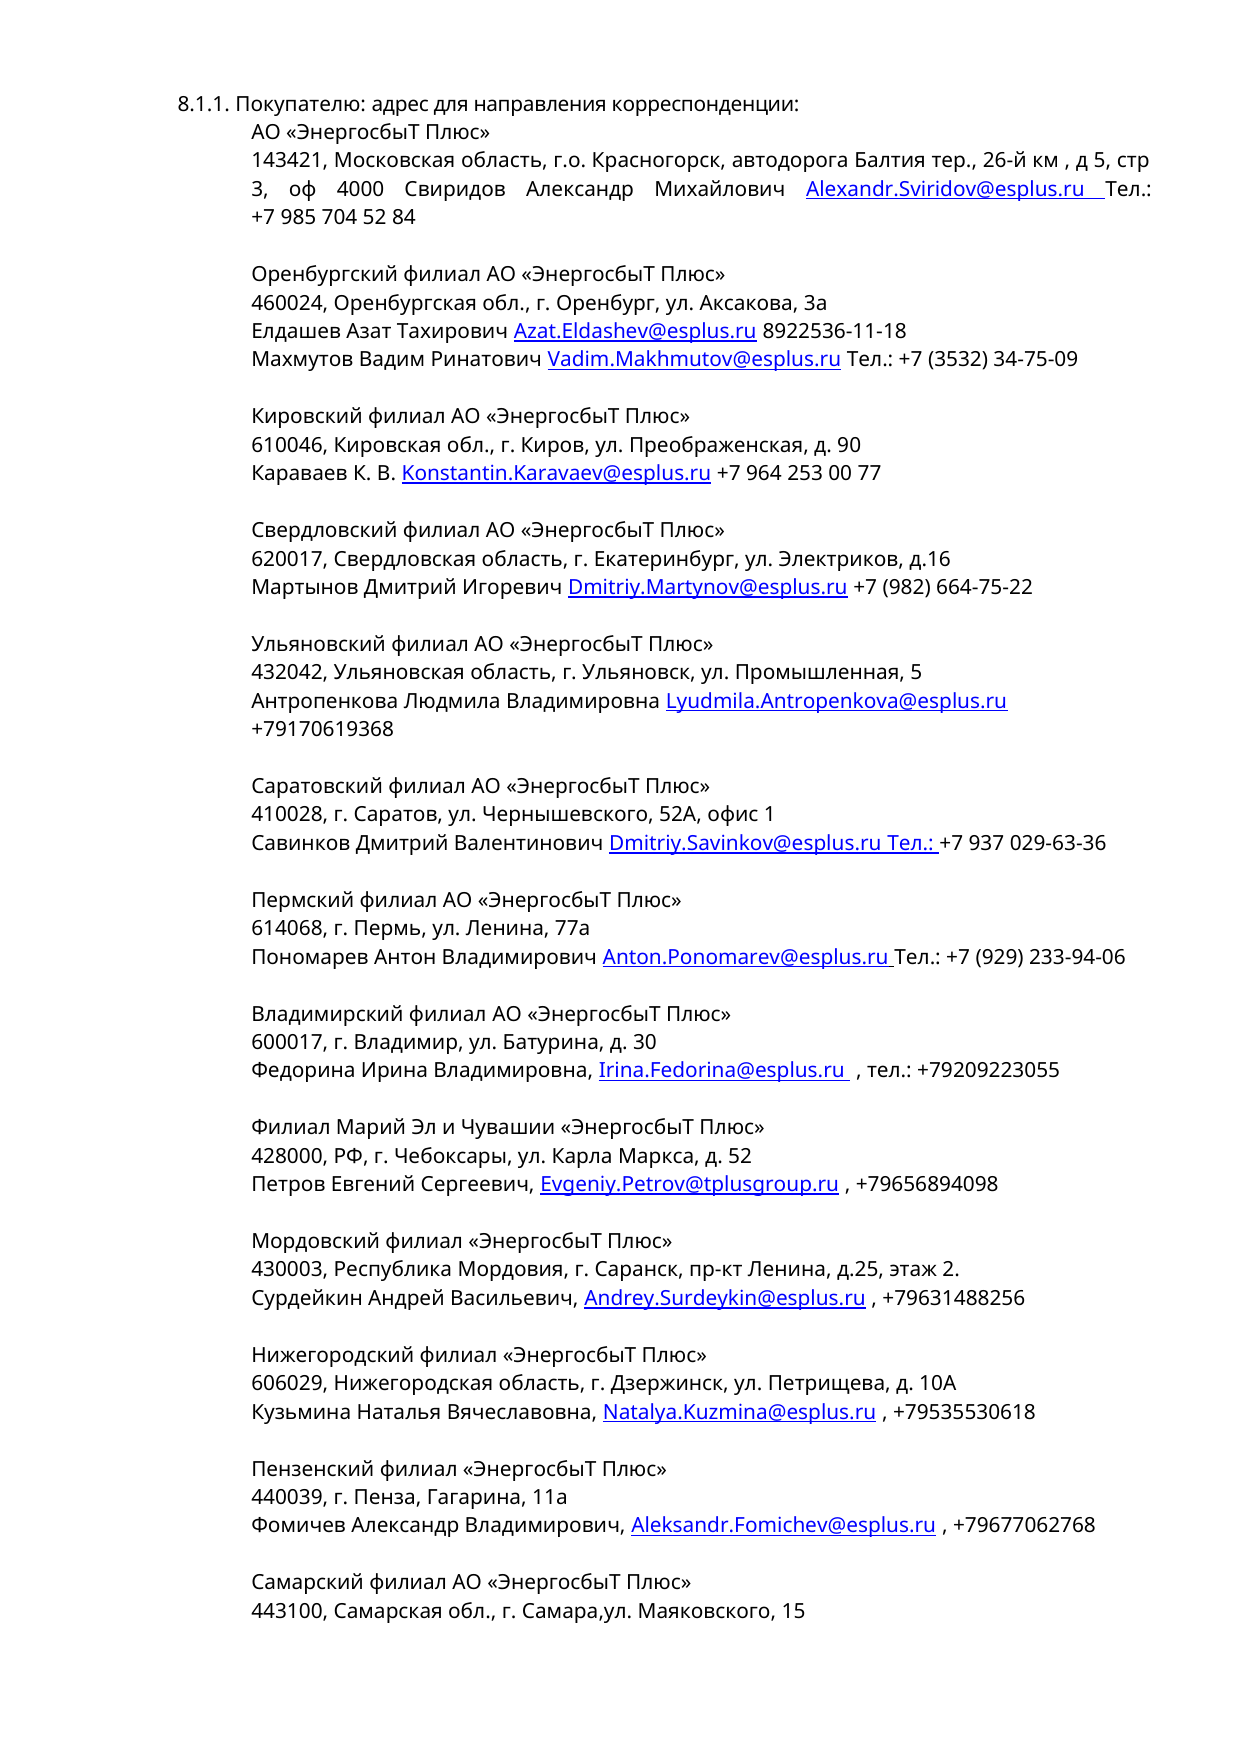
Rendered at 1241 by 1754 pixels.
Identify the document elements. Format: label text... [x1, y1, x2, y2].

text Савинков Дмитрий Валентинович Dmitriy.Savinkov@esplus.ru Тел.: +7 937 029-63-36 [251, 828, 1152, 856]
text Свердловский филиал АО «ЭнергосбыТ Плюс» [251, 515, 1152, 544]
text 432042, Ульяновская область, г. Ульяновск, ул. Промышленная, 5 [251, 657, 1152, 686]
text Самарский филиал АО «ЭнергосбыТ Плюс» [251, 1567, 1152, 1596]
text Пономарев Антон Владимирович Anton.Ponomarev@esplus.ru Тел.: +7 (929) 233-94-06 [251, 942, 1152, 970]
text Фомичев Александр Владимирович, Aleksandr.Fomichev@esplus.ru , +79677062768 [251, 1511, 1152, 1539]
text Владимирский филиал АО «ЭнергосбыТ Плюс» [251, 999, 1152, 1027]
text 443100, Самарская обл., г. Самара,ул. Маяковского, 15 [251, 1596, 1152, 1624]
text Сурдейкин Андрей Васильевич, Andrey.Surdeykin@esplus.ru , +79631488256 [251, 1283, 1152, 1311]
text 143421, Московская область, г.о. Красногорск, автодорога Балтия тер., 26-й км , д 5, стр 3, оф 4000 Свиридов Александр Михайлович Alexandr.Sviridov@esplus.ru Тел.: +7 985 704 52 84 [251, 146, 1152, 231]
text Нижегородский филиал «ЭнергосбыТ Плюс» [251, 1340, 1152, 1368]
text Пермский филиал АО «ЭнергосбыТ Плюс» [251, 885, 1152, 913]
text Караваев К. В. Konstantin.Karavaev@esplus.ru +7 964 253 00 77 [251, 458, 1152, 487]
text Петров Евгений Сергеевич, Evgeniy.Petrov@tplusgroup.ru , +79656894098 [251, 1169, 1152, 1198]
text 440039, г. Пенза, Гагарина, 11а [251, 1482, 1152, 1511]
text Елдашев Азат Тахирович Azat.Eldashev@esplus.ru 8922536-11-18 [251, 316, 1152, 344]
text 430003, Республика Мордовия, г. Саранск, пр-кт Ленина, д.25, этаж 2. [251, 1254, 1152, 1283]
text Саратовский филиал АО «ЭнергосбыТ Плюс» [251, 771, 1152, 799]
text Кировский филиал АО «ЭнергосбыТ Плюс» [251, 401, 1152, 430]
list 8.1.1. Покупателю: адрес для направления корреспонденции: [177, 89, 1152, 117]
text Оренбургский филиал АО «ЭнергосбыТ Плюс» [251, 259, 1152, 288]
text 460024, Оренбургская обл., г. Оренбург, ул. Аксакова, 3а [251, 288, 1152, 316]
text Федорина Ирина Владимировна, Irina.Fedorina@esplus.ru , тел.: +79209223055 [251, 1056, 1152, 1084]
text 606029, Нижегородская область, г. Дзержинск, ул. Петрищева, д. 10А [251, 1368, 1152, 1397]
text 410028, г. Саратов, ул. Чернышевского, 52А, офис 1 [251, 799, 1152, 828]
text Антропенкова Людмила Владимировна Lyudmila.Antropenkova@esplus.ru +79170619368 [251, 686, 1152, 743]
text Ульяновский филиал АО «ЭнергосбыТ Плюс» [251, 629, 1152, 657]
text Пензенский филиал «ЭнергосбыТ Плюс» [251, 1454, 1152, 1482]
text Мордовский филиал «ЭнергосбыТ Плюс» [251, 1226, 1152, 1254]
text АО «ЭнергосбыТ Плюс» [251, 117, 1152, 146]
text 610046, Кировская обл., г. Киров, ул. Преображенская, д. 90 [251, 430, 1152, 458]
text Кузьмина Наталья Вячеславовна, Natalya.Kuzmina@esplus.ru , +79535530618 [251, 1397, 1152, 1425]
text 620017, Свердловская область, г. Екатеринбург, ул. Электриков, д.16 [251, 544, 1152, 572]
text 600017, г. Владимир, ул. Батурина, д. 30 [251, 1027, 1152, 1056]
text 428000, РФ, г. Чебоксары, ул. Карла Маркса, д. 52 [251, 1141, 1152, 1169]
text Мартынов Дмитрий Игоревич Dmitriy.Martynov@esplus.ru +7 (982) 664-75-22 [251, 572, 1152, 601]
text 614068, г. Пермь, ул. Ленина, 77а [251, 913, 1152, 942]
text Филиал Марий Эл и Чувашии «ЭнергосбыТ Плюс» [251, 1112, 1152, 1141]
text Махмутов Вадим Ринатович Vadim.Makhmutov@esplus.ru Тел.: +7 (3532) 34-75-09 [251, 344, 1152, 373]
